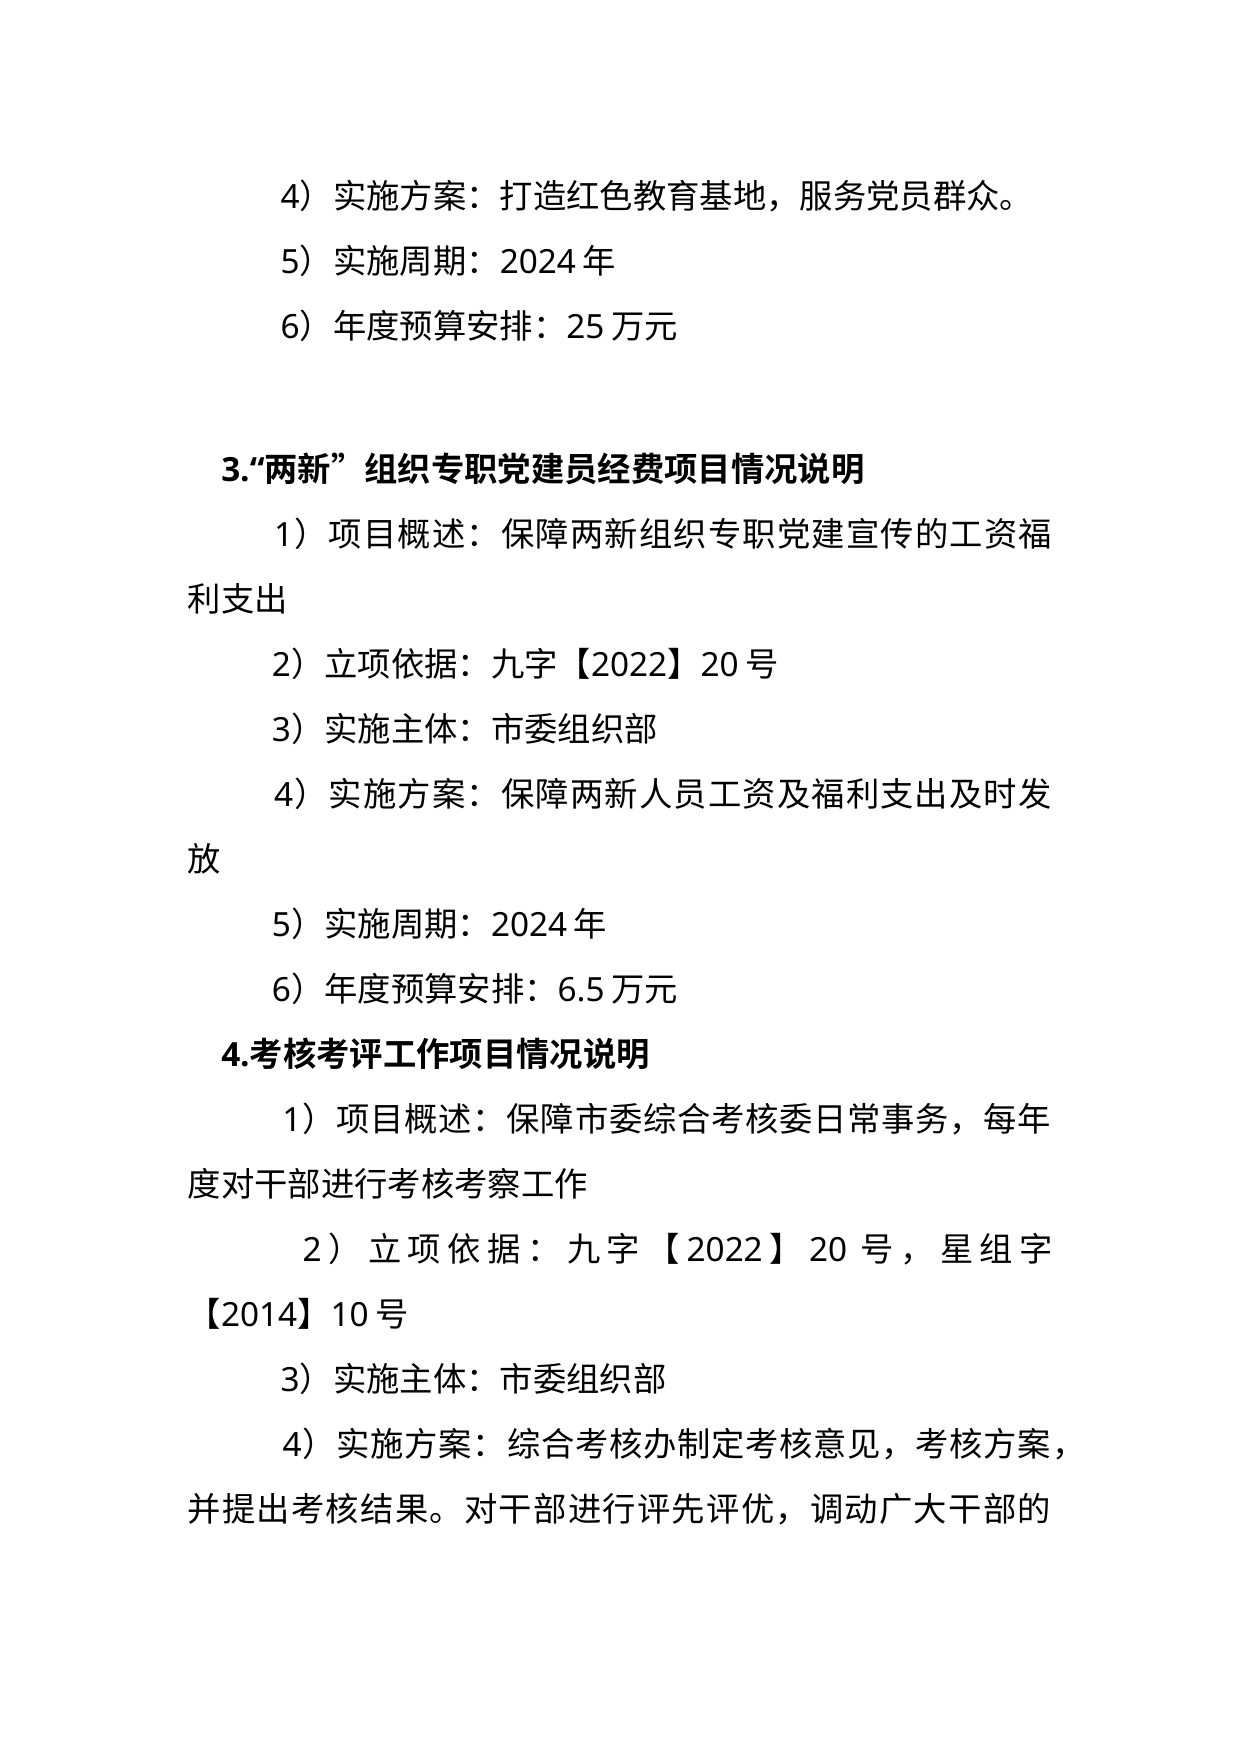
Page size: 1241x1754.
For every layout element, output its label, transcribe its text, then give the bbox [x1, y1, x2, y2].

text 6）年度预算安排：25万元 [187, 292, 1053, 357]
text 3.“两新”组织专职党建员经费项目情况说明 [187, 434, 1053, 499]
text 3）实施主体：市委组织部 [187, 1344, 1053, 1409]
text 6）年度预算安排：6.5万元 [187, 954, 1053, 1019]
text 1）项目概述：保障市委综合考核委日常事务，每年度对干部进行考核考察工作 [187, 1084, 1053, 1214]
text 4.考核考评工作项目情况说明 [187, 1019, 1053, 1084]
text 5）实施周期：2024年 [187, 889, 1053, 954]
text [187, 1409, 1053, 1539]
text 1）项目概述：保障两新组织专职党建宣传的工资福利支出 [187, 499, 1053, 629]
text 4）实施方案：保障两新人员工资及福利支出及时发放 [187, 759, 1053, 889]
text 2）立项依据：九字【2022】20号 [187, 629, 1053, 694]
text 4）实施方案：打造红色教育基地，服务党员群众。 [187, 162, 1053, 227]
text 2）立项依据：九字【2022】20号，星组字【2014】10号 [187, 1214, 1053, 1344]
text 3）实施主体：市委组织部 [187, 694, 1053, 759]
text 5）实施周期：2024年 [187, 227, 1053, 292]
